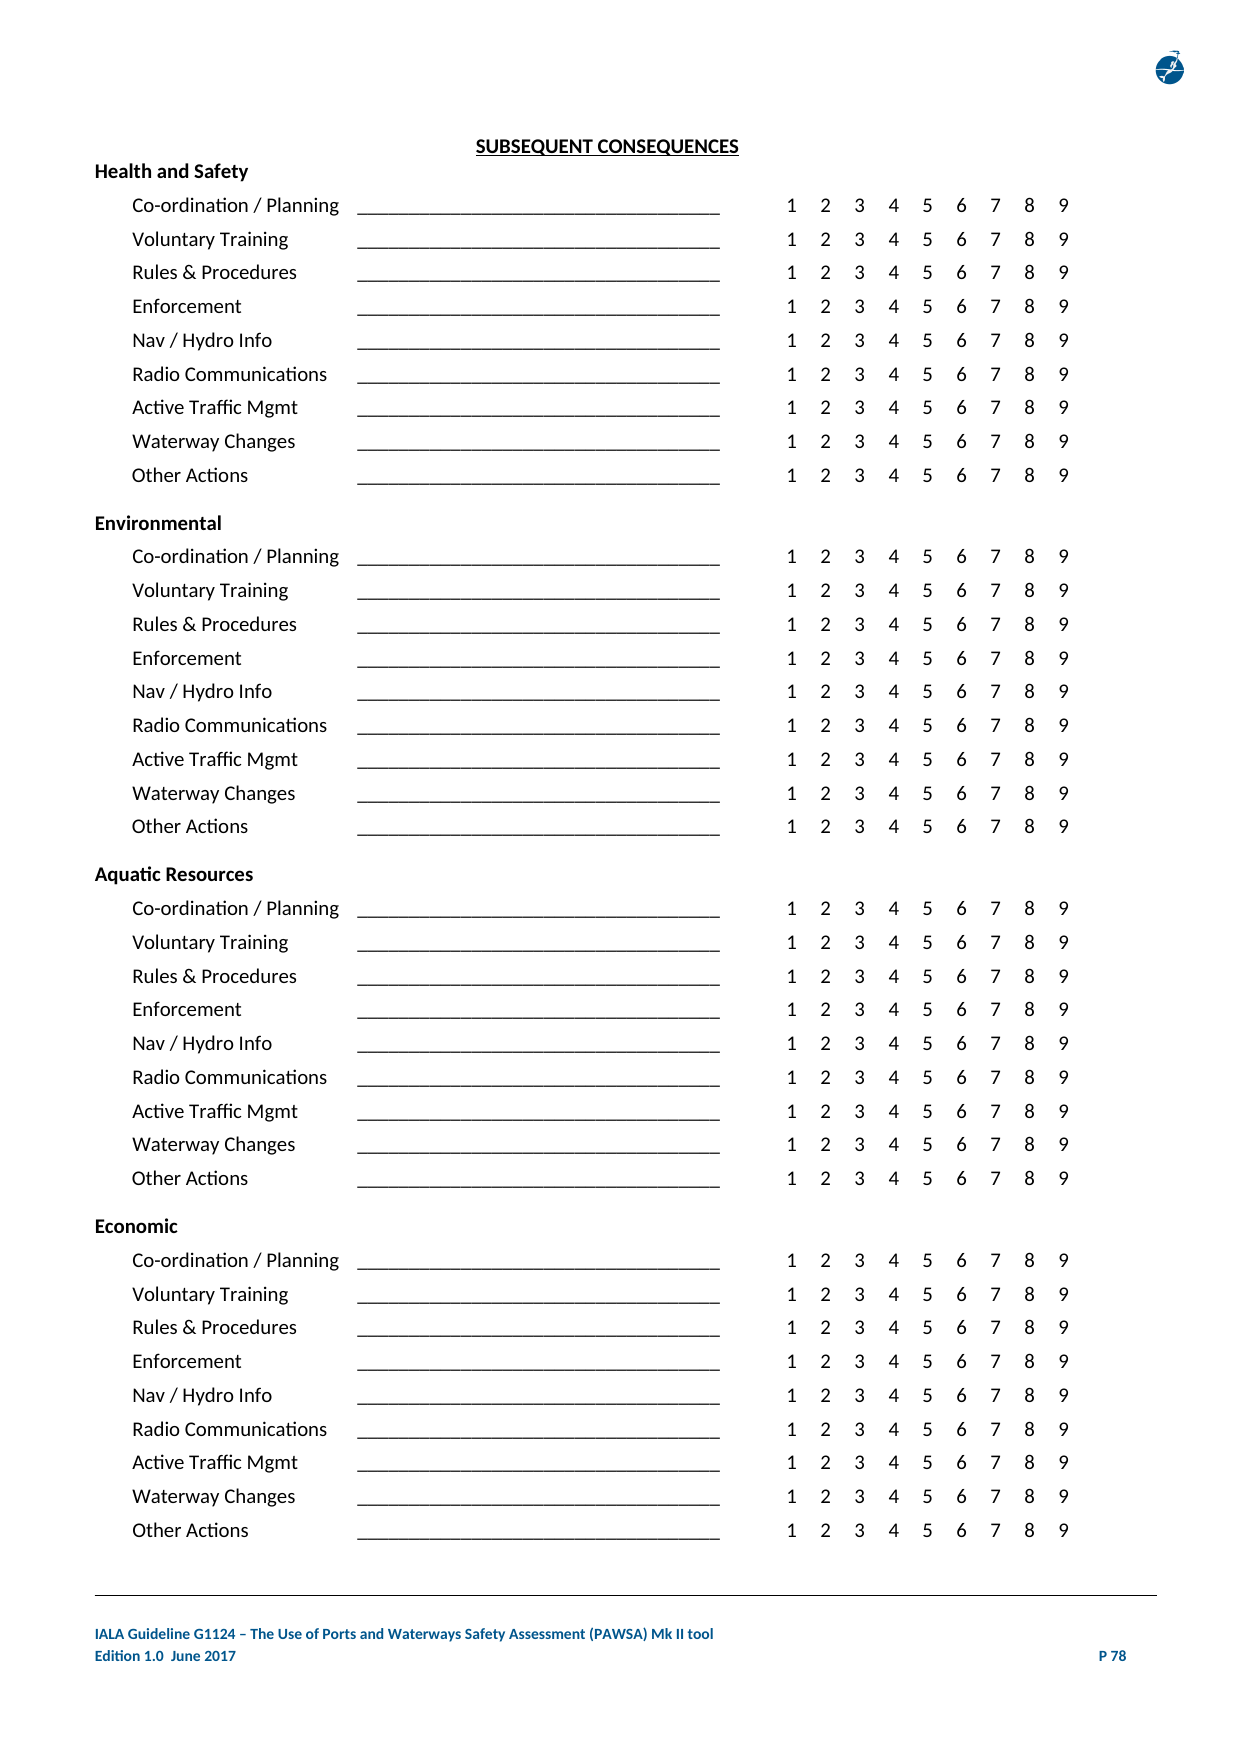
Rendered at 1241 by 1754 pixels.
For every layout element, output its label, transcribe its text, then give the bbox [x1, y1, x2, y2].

text Rules & Procedures ___________________________________ 1 2 3 4 5 6 7 8 9 [132, 611, 1157, 637]
text Waterway Changes ___________________________________ 1 2 3 4 5 6 7 8 9 [132, 1483, 1157, 1509]
text Rules & Procedures ___________________________________ 1 2 3 4 5 6 7 8 9 [132, 259, 1157, 285]
picture [1124, 0, 1241, 119]
text Active Traffic Mgmt ___________________________________ 1 2 3 4 5 6 7 8 9 [132, 1449, 1157, 1475]
text Radio Communications ___________________________________ 1 2 3 4 5 6 7 8 9 [132, 361, 1157, 386]
text Other Actions ___________________________________ 1 2 3 4 5 6 7 8 9 [132, 1165, 1157, 1191]
text Other Actions ___________________________________ 1 2 3 4 5 6 7 8 9 [132, 462, 1157, 487]
text Co-ordination / Planning ___________________________________ 1 2 3 4 5 6 7 8 9 [132, 895, 1157, 921]
text Enforcement ___________________________________ 1 2 3 4 5 6 7 8 9 [132, 645, 1157, 670]
text Nav / Hydro Info ___________________________________ 1 2 3 4 5 6 7 8 9 [132, 679, 1157, 704]
text Radio Communications ___________________________________ 1 2 3 4 5 6 7 8 9 [132, 1064, 1157, 1089]
text Other Actions ___________________________________ 1 2 3 4 5 6 7 8 9 [132, 1517, 1157, 1542]
text Voluntary Training ___________________________________ 1 2 3 4 5 6 7 8 9 [132, 929, 1157, 954]
text Other Actions ___________________________________ 1 2 3 4 5 6 7 8 9 [132, 814, 1157, 839]
text Waterway Changes ___________________________________ 1 2 3 4 5 6 7 8 9 [132, 428, 1157, 454]
text Voluntary Training ___________________________________ 1 2 3 4 5 6 7 8 9 [132, 1281, 1157, 1306]
text Nav / Hydro Info ___________________________________ 1 2 3 4 5 6 7 8 9 [132, 327, 1157, 352]
text SUBSEQUENT CONSEQUENCES [57, 133, 1157, 158]
text Co-ordination / Planning ___________________________________ 1 2 3 4 5 6 7 8 9 [132, 1247, 1157, 1272]
text Enforcement ___________________________________ 1 2 3 4 5 6 7 8 9 [132, 1348, 1157, 1374]
text Active Traffic Mgmt ___________________________________ 1 2 3 4 5 6 7 8 9 [132, 394, 1157, 420]
text Rules & Procedures ___________________________________ 1 2 3 4 5 6 7 8 9 [132, 1314, 1157, 1340]
text Active Traffic Mgmt ___________________________________ 1 2 3 4 5 6 7 8 9 [132, 746, 1157, 772]
text Co-ordination / Planning ___________________________________ 1 2 3 4 5 6 7 8 9 [132, 544, 1157, 569]
text Waterway Changes ___________________________________ 1 2 3 4 5 6 7 8 9 [132, 780, 1157, 805]
text Waterway Changes ___________________________________ 1 2 3 4 5 6 7 8 9 [132, 1132, 1157, 1157]
text Radio Communications ___________________________________ 1 2 3 4 5 6 7 8 9 [132, 712, 1157, 738]
text Nav / Hydro Info ___________________________________ 1 2 3 4 5 6 7 8 9 [132, 1382, 1157, 1407]
text Voluntary Training ___________________________________ 1 2 3 4 5 6 7 8 9 [132, 226, 1157, 251]
text Enforcement ___________________________________ 1 2 3 4 5 6 7 8 9 [132, 997, 1157, 1022]
text Environmental [94, 510, 1157, 535]
text Radio Communications ___________________________________ 1 2 3 4 5 6 7 8 9 [132, 1416, 1157, 1441]
text Rules & Procedures ___________________________________ 1 2 3 4 5 6 7 8 9 [132, 963, 1157, 988]
text Active Traffic Mgmt ___________________________________ 1 2 3 4 5 6 7 8 9 [132, 1098, 1157, 1123]
text Aquatic Resources [94, 862, 1157, 887]
text Nav / Hydro Info ___________________________________ 1 2 3 4 5 6 7 8 9 [132, 1030, 1157, 1056]
text Enforcement ___________________________________ 1 2 3 4 5 6 7 8 9 [132, 293, 1157, 319]
text Economic [94, 1213, 1157, 1239]
text Voluntary Training ___________________________________ 1 2 3 4 5 6 7 8 9 [132, 577, 1157, 603]
text Health and Safety [94, 158, 1157, 184]
text Co-ordination / Planning ___________________________________ 1 2 3 4 5 6 7 8 9 [132, 192, 1157, 217]
